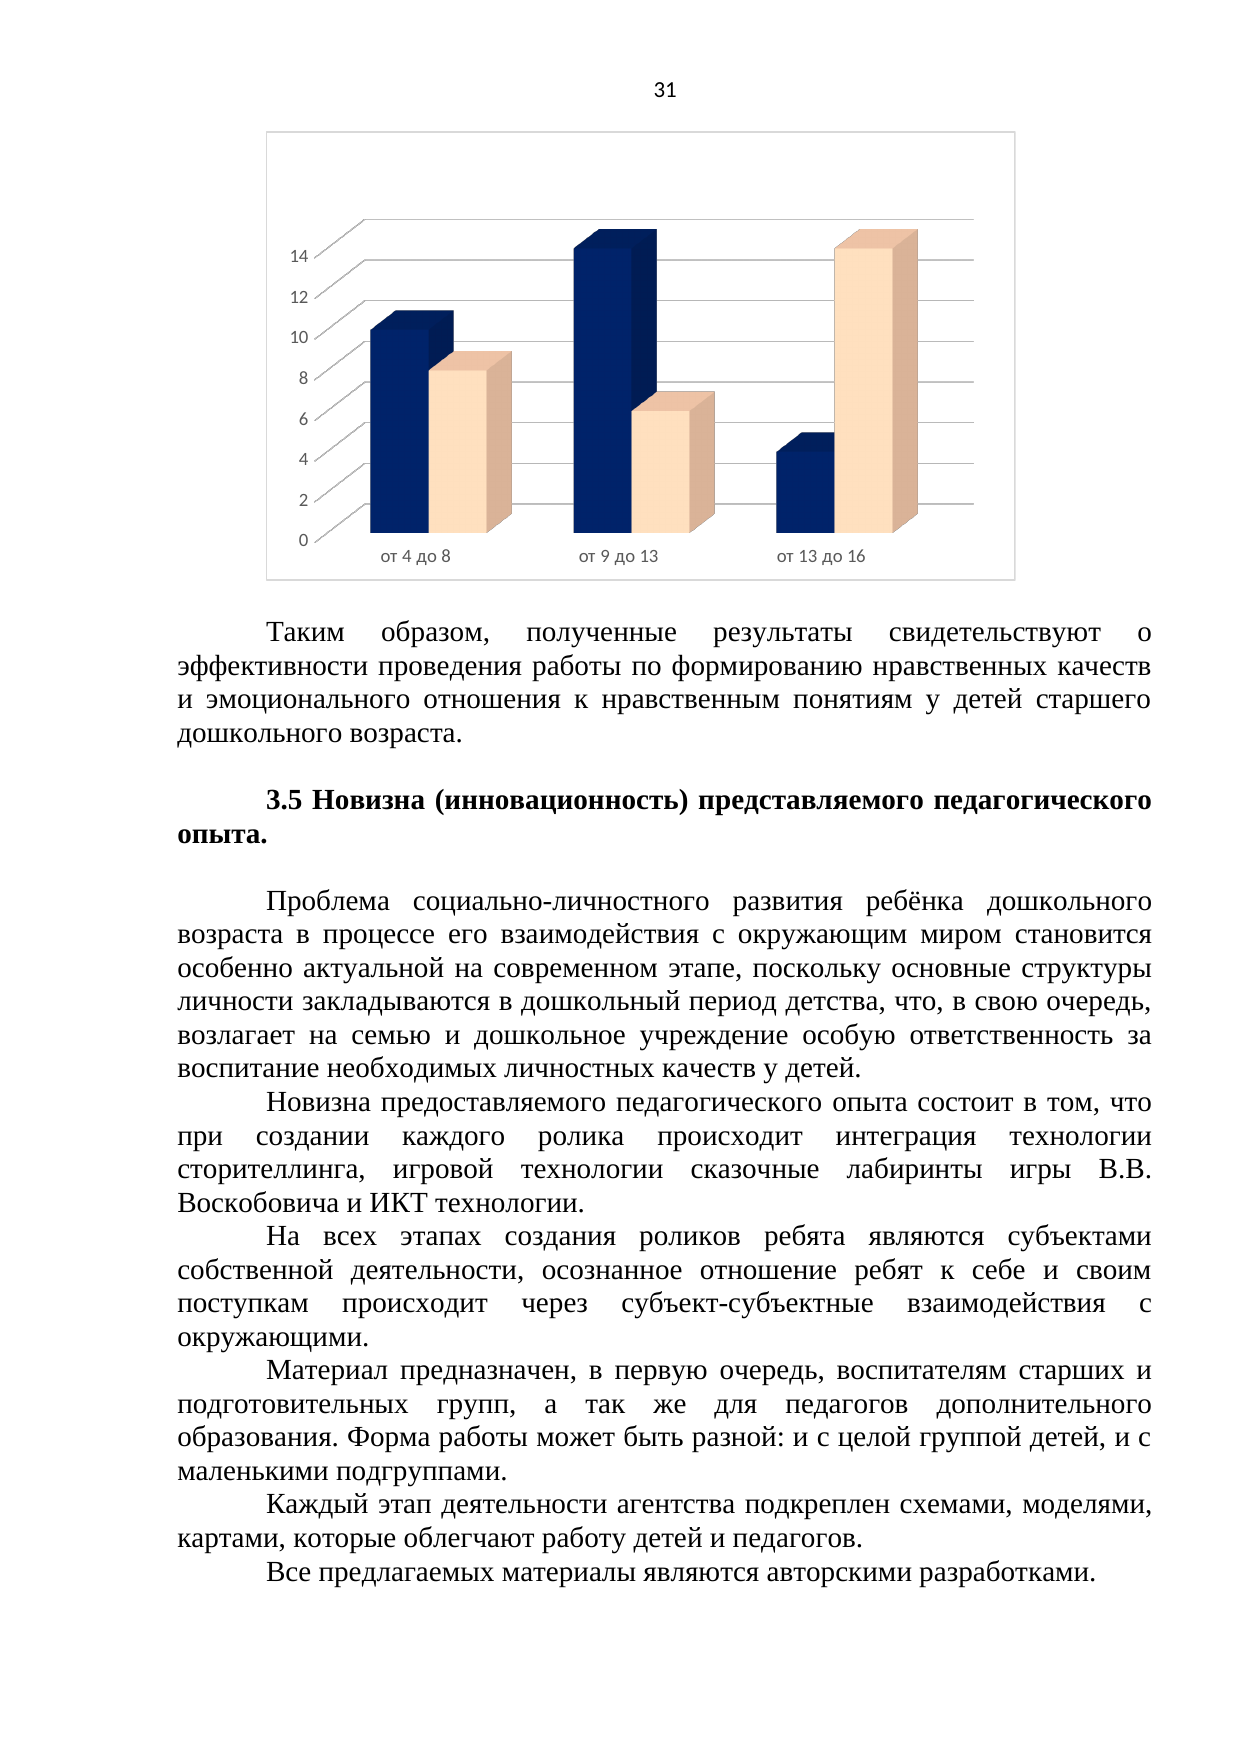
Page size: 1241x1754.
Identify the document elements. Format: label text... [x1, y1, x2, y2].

list Каждый этап деятельности агентства подкреплен схемами, моделями, картами, которые облегчают работу детей и педагогов. [177, 1487, 1153, 1554]
list Новизна предоставляемого педагогического опыта состоит в том, что при создании каждого ролика происходит интеграция технологии сторителлинга, игровой технологии сказочные лабиринты игры В.В. Воскобовича и ИКТ технологии. [177, 1084, 1153, 1218]
list На всех этапах создания роликов ребята являются субъектами собственной деятельности, осознанное отношение ребят к себе и своим поступкам происходит через субъект-субъектные взаимодействия с окружающими. [177, 1218, 1153, 1352]
text Таким образом, полученные результаты свидетельствуют о эффективности проведения работы по формированию нравственных качеств и эмоционального отношения к нравственным понятиям у детей старшего дошкольного возраста. [177, 614, 1152, 749]
list Все предлагаемых материалы являются авторскими разработками. [177, 1554, 1153, 1587]
list Материал предназначен, в первую очередь, воспитателям старших и подготовительных групп, а так же для педагогов дополнительного образования. Форма работы может быть разной: и с целой группой детей, и с маленькими подгруппами. [177, 1352, 1153, 1487]
list Проблема социально-личностного развития ребёнка дошкольного возраста в процессе его взаимодействия с окружающим миром становится особенно актуальной на современном этапе, поскольку основные структуры личности закладываются в дошкольный период детства, что, в свою очередь, возлагает на семью и дошкольное учреждение особую ответственность за воспитание необходимых личностных качеств у детей. [177, 883, 1153, 1084]
text 3.5 Новизна (инновационность) представляемого педагогического опыта. [177, 782, 1152, 849]
